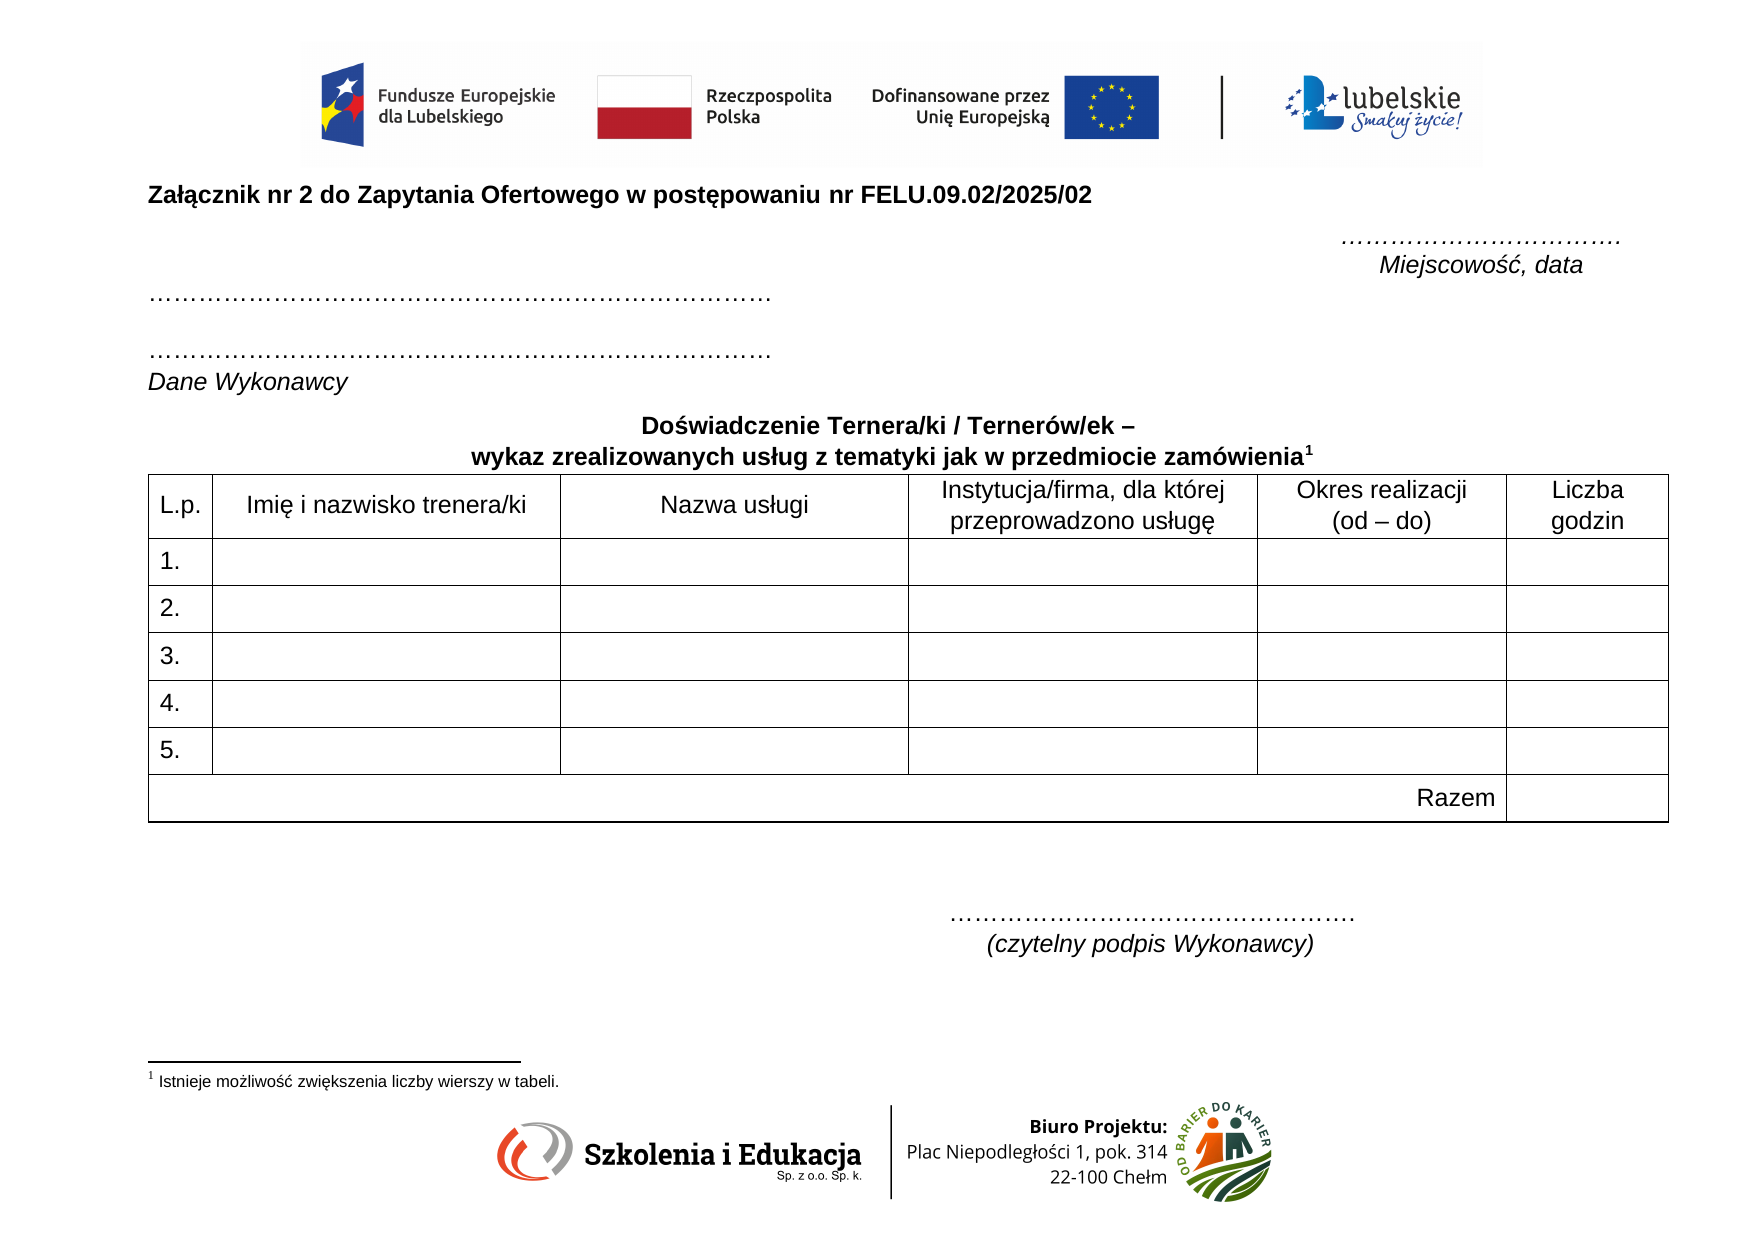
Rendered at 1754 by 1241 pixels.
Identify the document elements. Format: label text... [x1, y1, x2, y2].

table_header Okres realizacji (od – do) [1258, 475, 1506, 538]
table_cell [561, 539, 908, 585]
table_cell [1507, 775, 1668, 821]
table_cell [1258, 586, 1506, 632]
table_header L.p. [149, 475, 212, 538]
text …………………………………………. [148, 897, 1636, 926]
text Załącznik nr 2 do Zapytania Ofertowego w postępowaniu nr FELU.09.02/2025/02 [148, 180, 1636, 208]
table_cell 1. [149, 539, 212, 585]
table_cell [213, 633, 560, 679]
table_cell [561, 681, 908, 727]
table_cell [213, 681, 560, 727]
table_header Instytucja/firma, dla której przeprowadzono usługę [909, 475, 1257, 538]
table_cell [1258, 633, 1506, 679]
text ……………………………. [1329, 221, 1636, 250]
table_header Liczba godzin [1507, 475, 1668, 538]
picture [419, 1092, 1365, 1211]
text ………………………………………………………………… [148, 335, 1636, 364]
table_cell [909, 586, 1257, 632]
picture [300, 41, 1484, 168]
table_cell [213, 728, 560, 774]
table_header Imię i nazwisko trenera/ki [213, 475, 560, 538]
table_cell [1507, 633, 1668, 679]
text ………………………………………………………………… [148, 278, 1636, 307]
text Doświadczenie Ternera/ki / Ternerów/ek – wykaz zrealizowanych usług z tematyki jak w przedmiocie zamówienia [148, 411, 1636, 471]
table_cell 5. [149, 728, 212, 774]
table_cell [1258, 728, 1506, 774]
table_cell Razem [149, 775, 1506, 821]
table_cell [1258, 681, 1506, 727]
table_cell [561, 633, 908, 679]
table_cell [213, 539, 560, 585]
table_cell [1507, 539, 1668, 585]
table_cell 2. [149, 586, 212, 632]
table_header Nazwa usługi [561, 475, 908, 538]
table_cell [909, 728, 1257, 774]
text Miejscowość, data [1329, 250, 1636, 278]
table_cell [1507, 681, 1668, 727]
text Dane Wykonawcy [148, 367, 1636, 395]
table_cell [909, 539, 1257, 585]
table_cell [561, 586, 908, 632]
table_cell [1507, 586, 1668, 632]
table_cell [909, 633, 1257, 679]
table_cell [561, 728, 908, 774]
table_cell 3. [149, 633, 212, 679]
table_cell [909, 681, 1257, 727]
table_cell [1258, 539, 1506, 585]
text (czytelny podpis Wykonawcy) [148, 929, 1636, 958]
table_cell 4. [149, 681, 212, 727]
table_cell [213, 586, 560, 632]
table_cell [1507, 728, 1668, 774]
